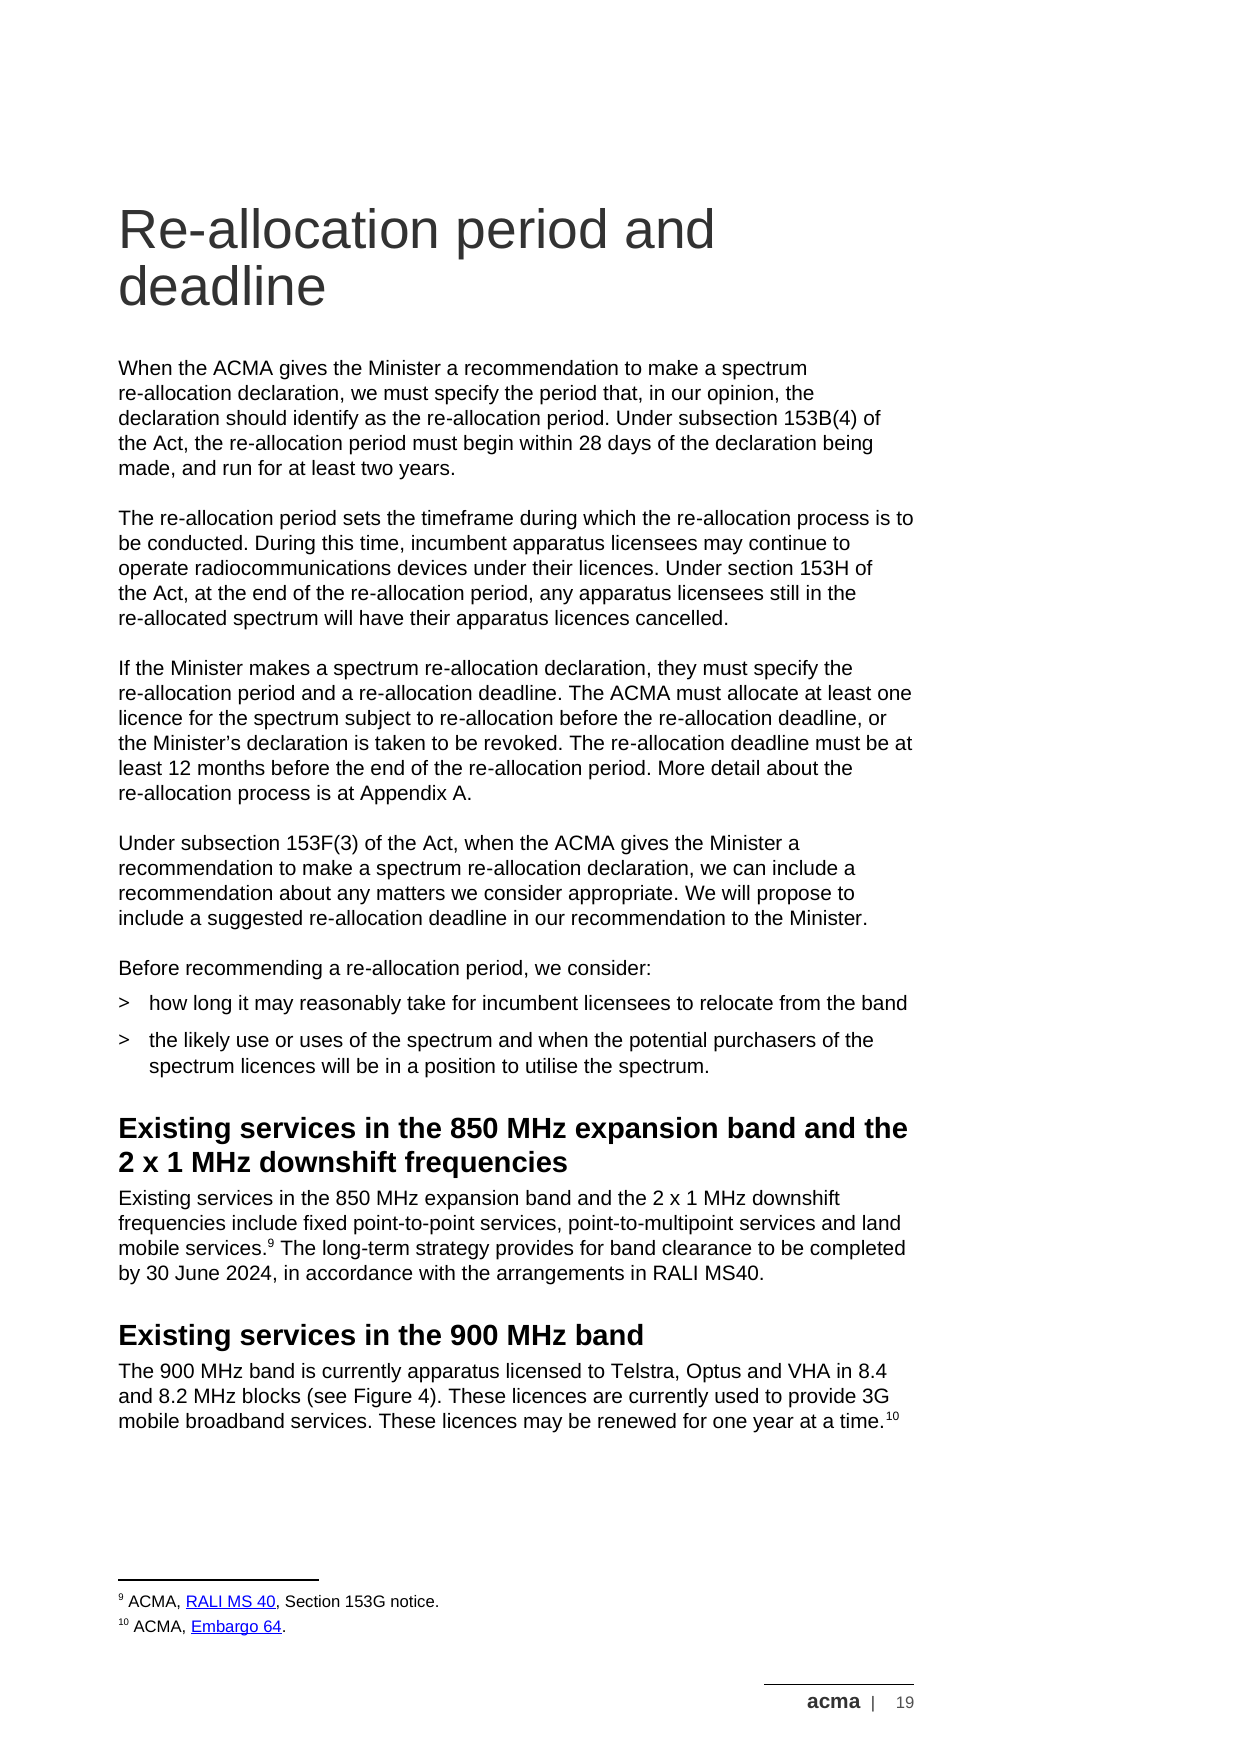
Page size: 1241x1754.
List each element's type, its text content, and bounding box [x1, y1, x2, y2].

text The 900 MHz band is currently apparatus licensed to Telstra, Optus and VHA in 8.4 and 8.2 MHz blocks (see Figure 4). These licences are currently used to provide 3G mobile broadband services. These licences may be renewed for one year at a time. [118, 1358, 917, 1433]
text When the ACMA gives the Minister a recommendation to make a spectrum re-allocation declaration, we must specify the period that, in our opinion, the declaration should identify as the re-allocation period. Under subsection 153B(4) of the Act, the re-allocation period must begin within 28 days of the declaration being made, and run for at least two years. [118, 355, 917, 480]
list Before recommending a re-allocation period, we consider: [118, 955, 917, 980]
text Existing services in the 850 MHz expansion band and the 2 x 1 MHz downshift frequencies include fixed point-to-point services, point-to-multipoint services and land mobile services. The long-term strategy provides for band clearance to be completed by 30 June 2024, in accordance with the arrangements in RALI MS40. [118, 1185, 917, 1285]
text Under subsection 153F(3) of the Act, when the ACMA gives the Minister a recommendation to make a spectrum re-allocation declaration, we can include a recommendation about any matters we consider appropriate. We will propose to include a suggested re-allocation deadline in our recommendation to the Minister. [118, 830, 917, 930]
subtitle Re-allocation period and deadline [118, 203, 917, 317]
text If the Minister makes a spectrum re-allocation declaration, they must specify the re-allocation period and a re-allocation deadline. The ACMA must allocate at least one licence for the spectrum subject to re-allocation before the re-allocation deadline, or the Minister’s declaration is taken to be revoked. The re-allocation deadline must be at least 12 months before the end of the re-allocation period. More detail about the re-allocation process is at Appendix A. [118, 655, 917, 805]
text The re-allocation period sets the timeframe during which the re-allocation process is to be conducted. During this time, incumbent apparatus licensees may continue to operate radiocommunications devices under their licences. Under section 153H of the Act, at the end of the re-allocation period, any apparatus licensees still in the re-allocated spectrum will have their apparatus licences cancelled. [118, 505, 917, 630]
subtitle Existing services in the 850 MHz expansion band and the 2 x 1 MHz downshift frequencies [118, 1112, 917, 1179]
subtitle Existing services in the 900 MHz band [118, 1318, 917, 1352]
text how long it may reasonably take for incumbent licensees to relocate from the band [118, 988, 917, 1016]
text the likely use or uses of the spectrum and when the potential purchasers of the spectrum licences will be in a position to utilise the spectrum. [118, 1025, 917, 1078]
